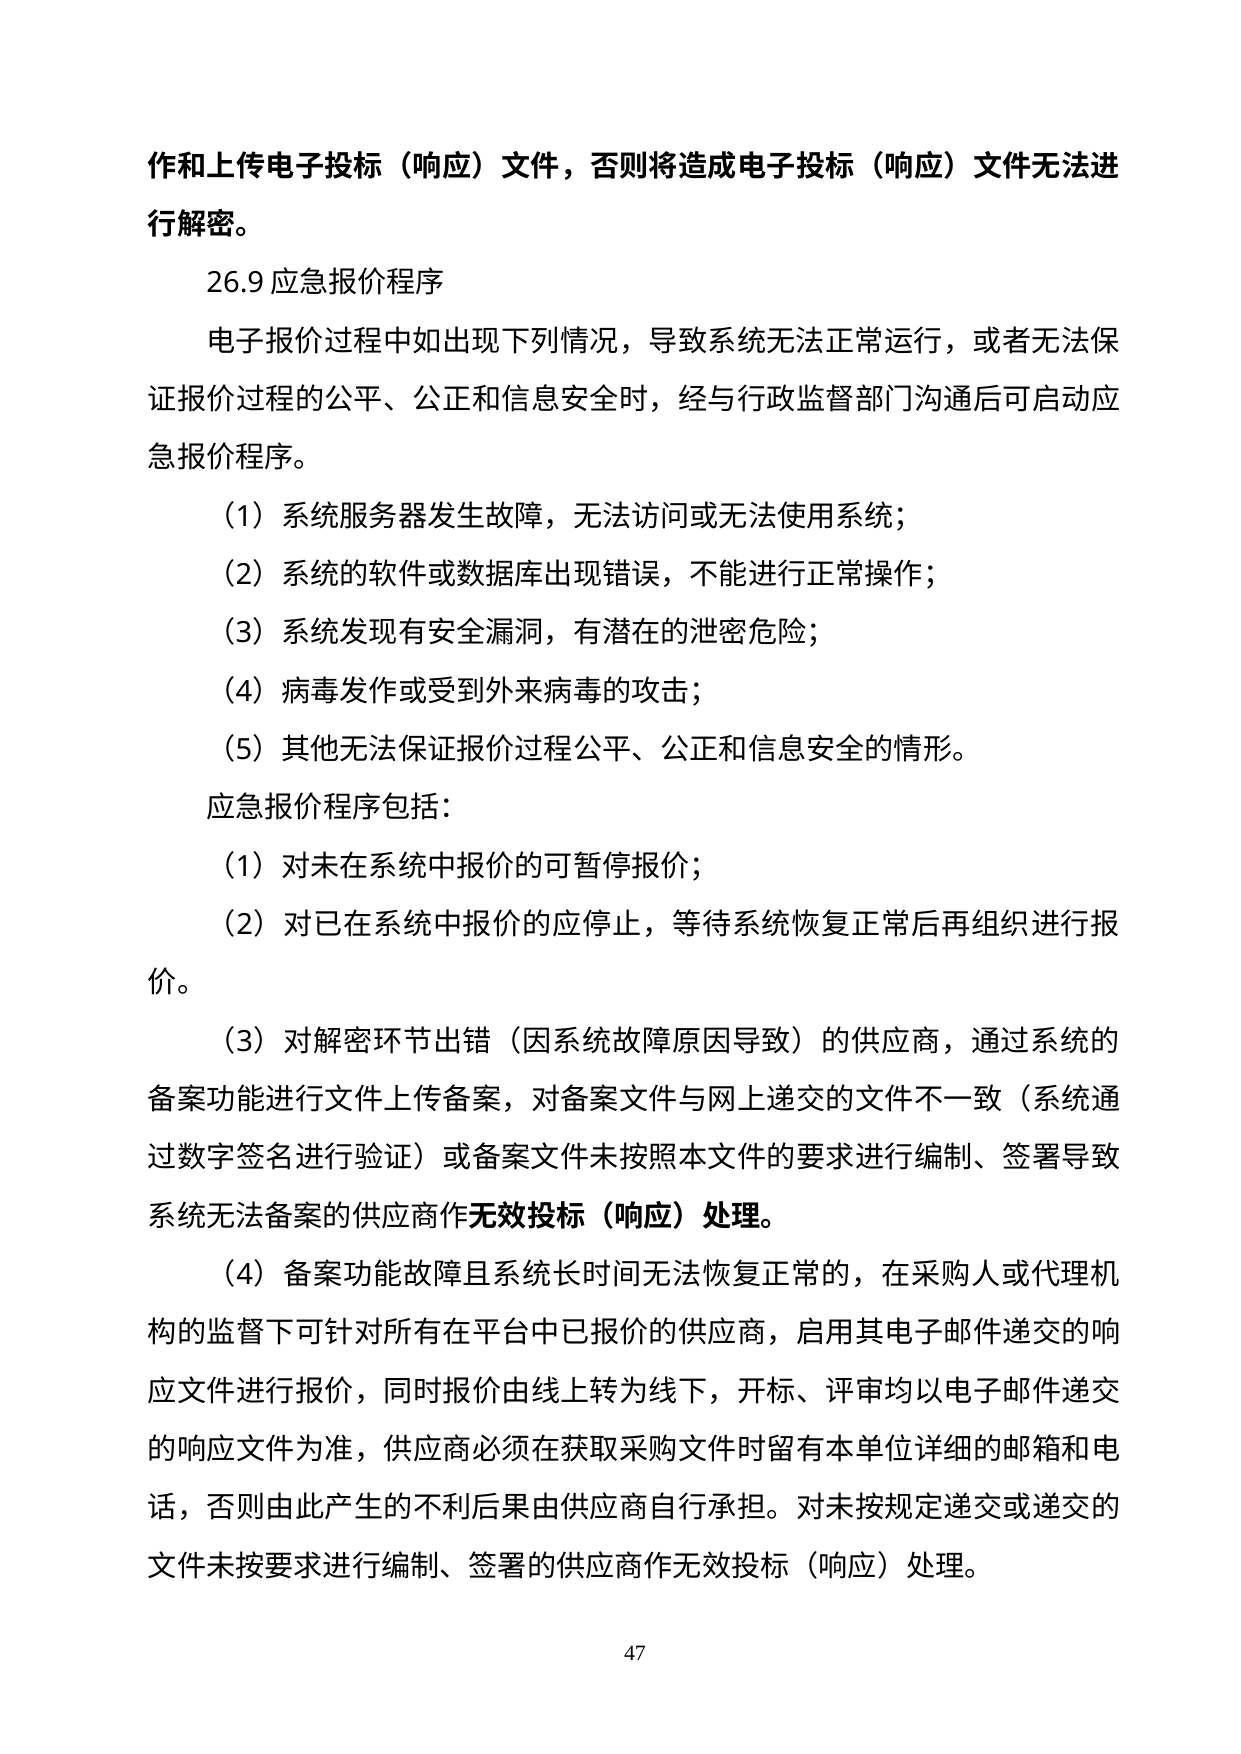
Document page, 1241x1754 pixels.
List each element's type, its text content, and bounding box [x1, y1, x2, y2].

text （4）病毒发作或受到外来病毒的攻击； [148, 654, 1122, 713]
text （2）对已在系统中报价的应停止，等待系统恢复正常后再组织进行报价。 [148, 888, 1122, 1004]
text （5）其他无法保证报价过程公平、公正和信息安全的情形。 [148, 713, 1122, 771]
text （2）系统的软件或数据库出现错误，不能进行正常操作； [148, 538, 1122, 596]
text （3）系统发现有安全漏洞，有潜在的泄密危险； [148, 596, 1122, 654]
text （4）备案功能故障且系统长时间无法恢复正常的，在采购人或代理机构的监督下可针对所有在平台中已报价的供应商，启用其电子邮件递交的响应文件进行报价，同时报价由线上转为线下，开标、评审均以电子邮件递交的响应文件为准，供应商必须在获取采购文件时留有本单位详细的邮箱和电话，否则由此产生的不利后果由供应商自行承担。对未按规定递交或递交的文件未按要求进行编制、签署的供应商作无效投标（响应）处理。 [148, 1238, 1122, 1588]
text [148, 129, 1122, 246]
text （1）对未在系统中报价的可暂停报价； [148, 829, 1122, 888]
text 26.9应急报价程序 [148, 246, 1122, 304]
text 应急报价程序包括： [148, 771, 1122, 829]
text 电子报价过程中如出现下列情况，导致系统无法正常运行，或者无法保证报价过程的公平、公正和信息安全时，经与行政监督部门沟通后可启动应急报价程序。 [148, 304, 1122, 479]
text （3）对解密环节出错（因系统故障原因导致）的供应商，通过系统的备案功能进行文件上传备案，对备案文件与网上递交的文件不一致（系统通过数字签名进行验证）或备案文件未按照本文件的要求进行编制、签署导致系统无法备案的供应商作无效投标（响应）处理。 [148, 1004, 1122, 1238]
text （1）系统服务器发生故障，无法访问或无法使用系统； [148, 479, 1122, 538]
